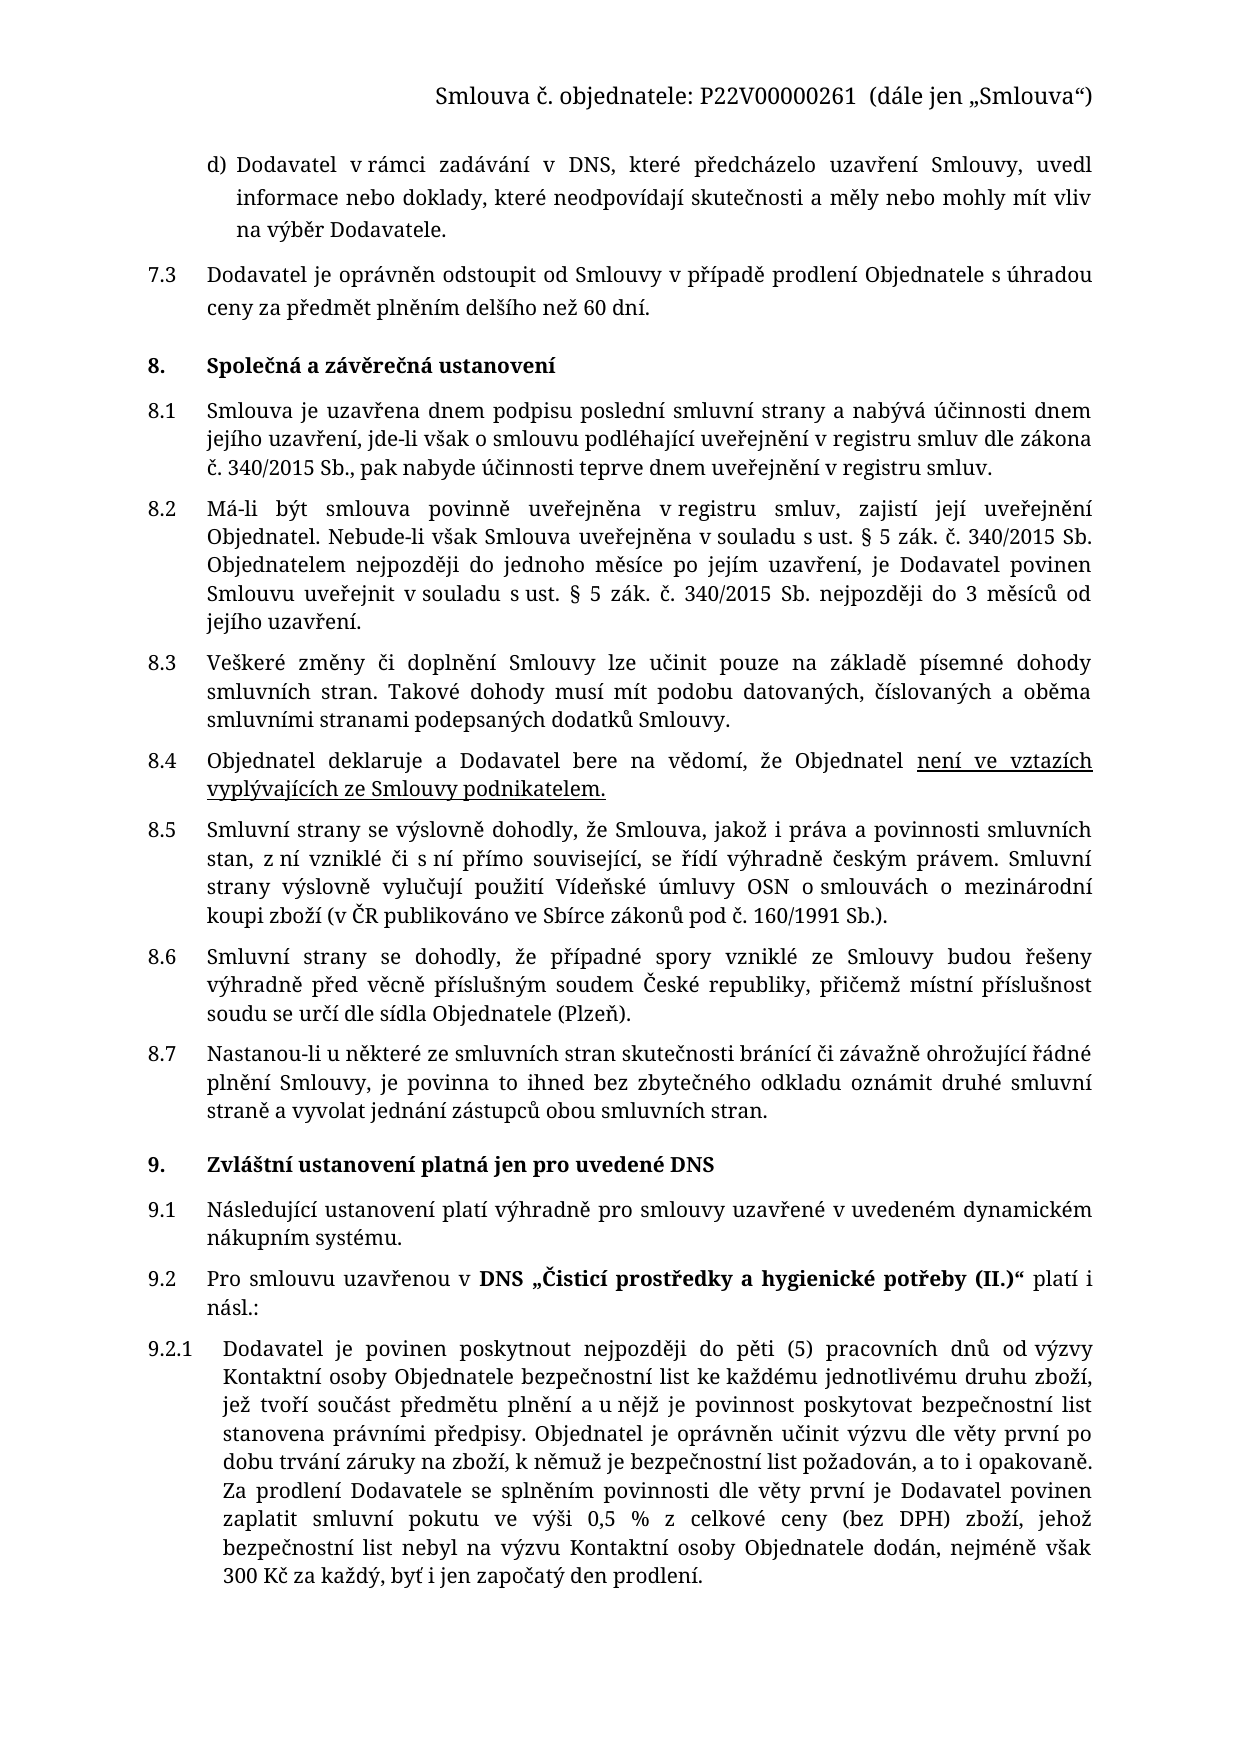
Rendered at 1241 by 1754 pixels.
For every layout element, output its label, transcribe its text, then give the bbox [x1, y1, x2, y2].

list Následující ustanovení platí výhradně pro smlouvy uzavřené v uvedeném dynamickém nákupním systému. [148, 1195, 1093, 1252]
list Smluvní strany se výslovně dohodly, že Smlouva, jakož i práva a povinnosti smluvních stan, z ní vzniklé či s ní přímo související, se řídí výhradně českým právem. Smluvní strany výslovně vylučují použití Vídeňské úmluvy OSN o smlouvách o mezinárodní koupi zboží (v ČR publikováno ve Sbírce zákonů pod č. 160/1991 Sb.). [148, 816, 1093, 929]
list Objednatel deklaruje a Dodavatel bere na vědomí, že Objednatel není ve vztazích vyplývajících ze Smlouvy podnikatelem. [148, 746, 1093, 803]
list Společná a závěrečná ustanovení [148, 351, 1093, 379]
list Má-li být smlouva povinně uveřejněna v registru smluv, zajistí její uveřejnění Objednatel. Nebude-li však Smlouva uveřejněna v souladu s ust. § 5 zák. č. 340/2015 Sb. Objednatelem nejpozději do jednoho měsíce po jejím uzavření, je Dodavatel povinen Smlouvu uveřejnit v souladu s ust. § 5 zák. č. 340/2015 Sb. nejpozději do 3 měsíců od jejího uzavření. [148, 494, 1093, 636]
list Veškeré změny či doplnění Smlouvy lze učinit pouze na základě písemné dohody smluvních stran. Takové dohody musí mít podobu datovaných, číslovaných a oběma smluvními stranami podepsaných dodatků Smlouvy. [148, 648, 1093, 734]
list Zvláštní ustanovení platná jen pro uvedené DNS [148, 1150, 1093, 1178]
list Pro smlouvu uzavřenou v DNS „Čisticí prostředky a hygienické potřeby (II.)“ platí i násl.: [148, 1264, 1093, 1321]
list Dodavatel v rámci zadávání v DNS, které předcházelo uzavření Smlouvy, uvedl informace nebo doklady, které neodpovídají skutečnosti a měly nebo mohly mít vliv na výběr Dodavatele. [207, 150, 1093, 244]
list Nastanou-li u některé ze smluvních stran skutečnosti bránící či závažně ohrožující řádné plnění Smlouvy, je povinna to ihned bez zbytečného odkladu oznámit druhé smluvní straně a vyvolat jednání zástupců obou smluvních stran. [148, 1039, 1093, 1125]
list Smluvní strany se dohodly, že případné spory vzniklé ze Smlouvy budou řešeny výhradně před věcně příslušným soudem České republiky, přičemž místní příslušnost soudu se určí dle sídla Objednatele (Plzeň). [148, 942, 1093, 1027]
list Dodavatel je povinen poskytnout nejpozději do pěti (5) pracovních dnů od výzvy Kontaktní osoby Objednatele bezpečnostní list ke každému jednotlivému druhu zboží, jež tvoří součást předmětu plnění a u nějž je povinnost poskytovat bezpečnostní list stanovena právními předpisy. Objednatel je oprávněn učinit výzvu dle věty první po dobu trvání záruky na zboží, k němuž je bezpečnostní list požadován, a to i opakovaně. Za prodlení Dodavatele se splněním povinnosti dle věty první je Dodavatel povinen zaplatit smluvní pokutu ve výši 0,5 % z celkové ceny (bez DPH) zboží, jehož bezpečnostní list nebyl na výzvu Kontaktní osoby Objednatele dodán, nejméně však 300 Kč za každý, byť i jen započatý den prodlení. [148, 1334, 1093, 1590]
list Dodavatel je oprávněn odstoupit od Smlouvy v případě prodlení Objednatele s úhradou ceny za předmět plněním delšího než 60 dní. [148, 261, 1093, 322]
list Smlouva je uzavřena dnem podpisu poslední smluvní strany a nabývá účinnosti dnem jejího uzavření, jde-li však o smlouvu podléhající uveřejnění v registru smluv dle zákona č. 340/2015 Sb., pak nabyde účinnosti teprve dnem uveřejnění v registru smluv. [148, 396, 1093, 481]
